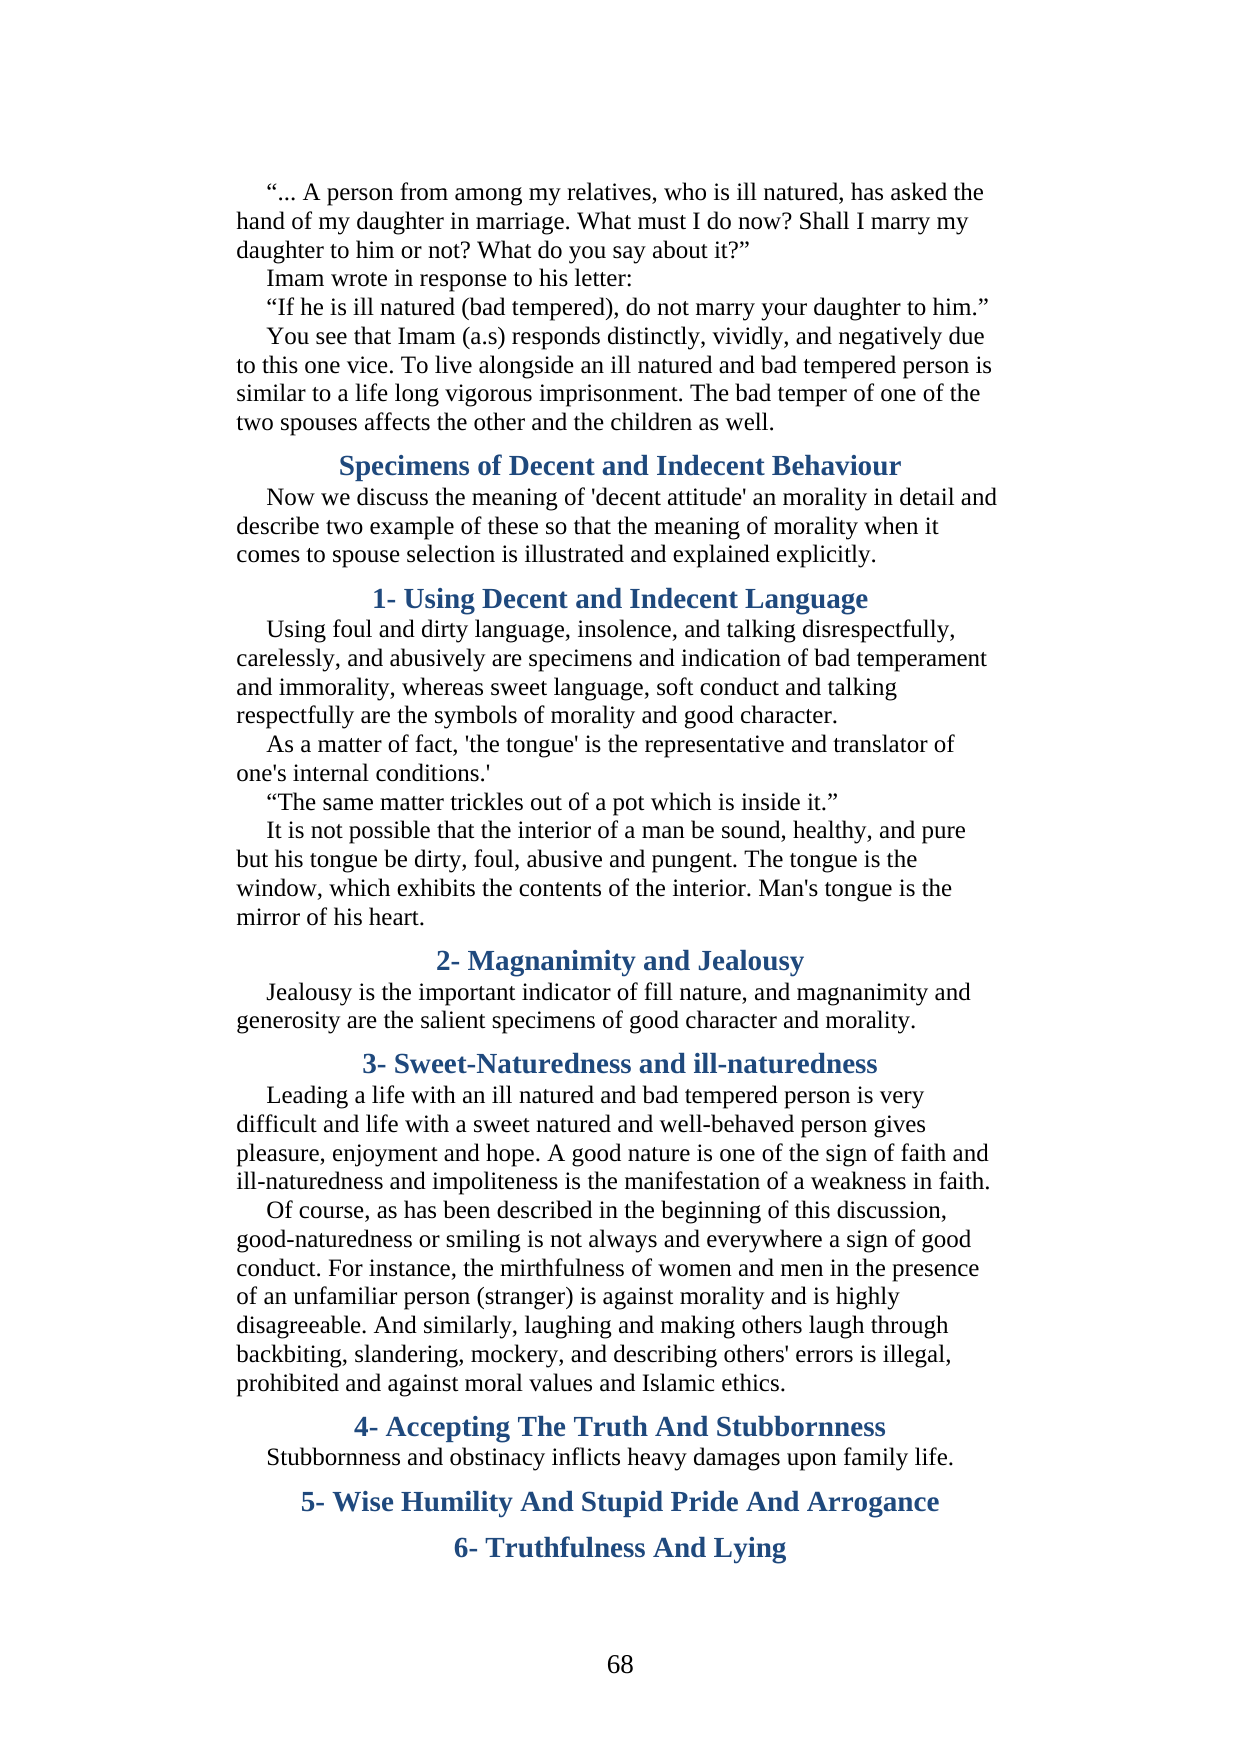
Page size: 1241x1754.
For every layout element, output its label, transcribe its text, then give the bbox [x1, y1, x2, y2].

text Leading a life with an ill natured and bad tempered person is very difficult and life with a sweet natured and well-behaved person gives pleasure, enjoyment and hope. A good nature is one of the sign of faith and ill-naturedness and impoliteness is the manifestation of a weakness in faith. [236, 1080, 1004, 1195]
text Imam wrote in response to his letter: [236, 263, 1004, 292]
subtitle 3- Sweet-Naturedness and ill-naturedness [236, 1047, 1004, 1080]
text Jealousy is the important indicator of fill nature, and magnanimity and generosity are the salient specimens of good character and morality. [236, 977, 1004, 1034]
subtitle 5- Wise Humility And Stupid Pride And Arrogance [236, 1484, 1004, 1517]
text “The same matter trickles out of a pot which is inside it.” [236, 787, 1004, 816]
subtitle 6- Truthfulness And Lying [236, 1530, 1004, 1563]
text Now we discuss the meaning of 'decent attitude' an morality in detail and describe two example of these so that the meaning of morality when it comes to spouse selection is illustrated and explained explicitly. [236, 482, 1004, 568]
text As a matter of fact, 'the tongue' is the representative and translator of one's internal conditions.' [236, 729, 1004, 787]
text You see that Imam (a.s) responds distinctly, vividly, and negatively due to this one vice. To live alongside an ill natured and bad tempered person is similar to a life long vigorous imprisonment. The bad temper of one of the two spouses affects the other and the children as well. [236, 321, 1004, 436]
text “... A person from among my relatives, who is ill natured, has asked the hand of my daughter in marriage. What must I do now? Shall I marry my daughter to him or not? What do you say about it?” [236, 177, 1004, 263]
text Using foul and dirty language, insolence, and talking disrespectfully, carelessly, and abusively are specimens and indication of bad temperament and immorality, whereas sweet language, soft conduct and talking respectfully are the symbols of morality and good character. [236, 614, 1004, 729]
subtitle Specimens of Decent and Indecent Behaviour [236, 448, 1004, 482]
text Stubbornness and obstinacy inflicts heavy damages upon family life. [236, 1442, 1004, 1471]
text It is not possible that the interior of a man be sound, healthy, and pure but his tongue be dirty, foul, abusive and pungent. The tongue is the window, which exhibits the contents of the interior. Man's tongue is the mirror of his heart. [236, 816, 1004, 931]
subtitle 1- Using Decent and Indecent Language [236, 581, 1004, 614]
subtitle 4- Accepting The Truth And Stubbornness [236, 1409, 1004, 1442]
text Of course, as has been described in the beginning of this discussion, good-naturedness or smiling is not always and everywhere a sign of good conduct. For instance, the mirthfulness of women and men in the presence of an unfamiliar person (stranger) is against morality and is highly disagreeable. And similarly, laughing and making others laugh through backbiting, slandering, mockery, and describing others' errors is illegal, prohibited and against moral values and Islamic ethics. [236, 1195, 1004, 1396]
subtitle 2- Magnanimity and Jealousy [236, 943, 1004, 977]
text “If he is ill natured (bad tempered), do not marry your daughter to him.” [236, 292, 1004, 321]
